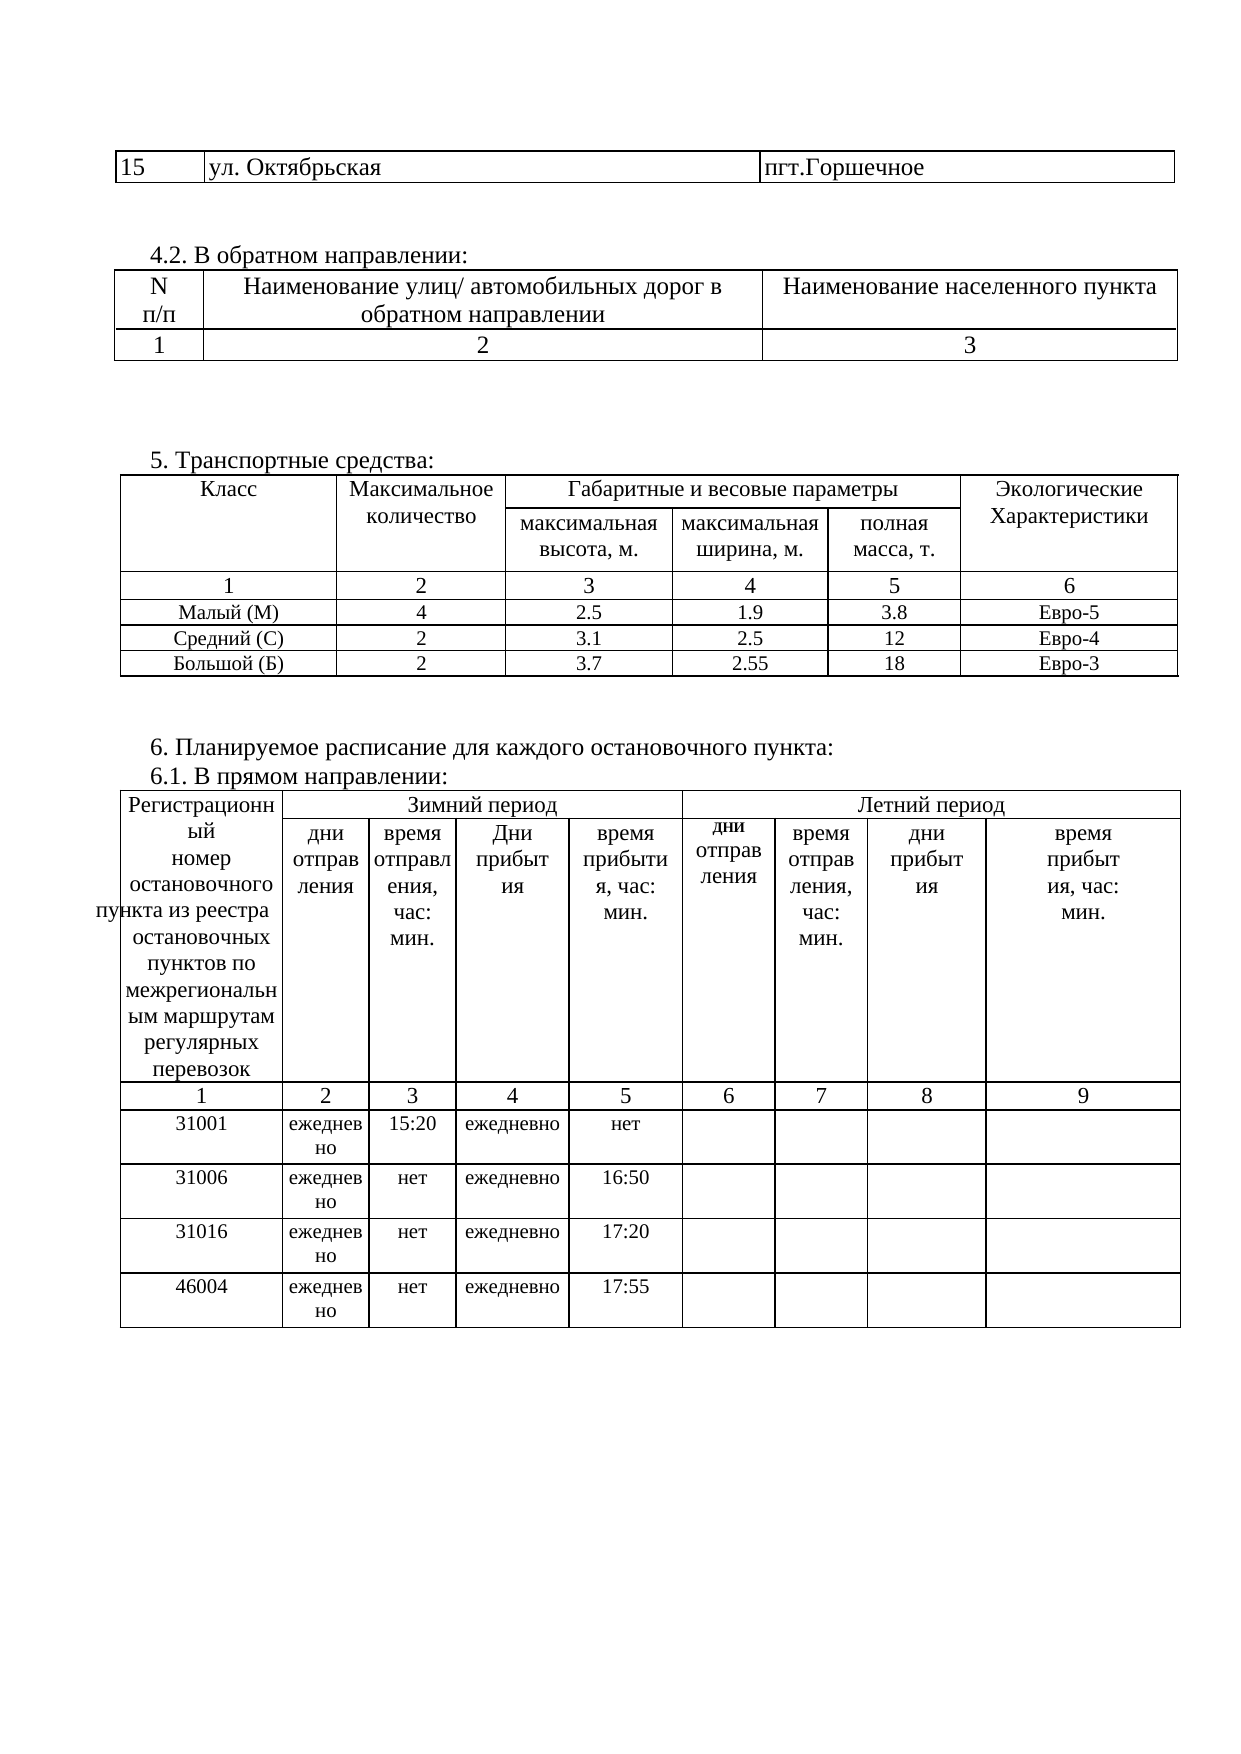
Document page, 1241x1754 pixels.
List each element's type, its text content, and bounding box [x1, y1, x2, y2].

table_cell 1 [115, 329, 203, 360]
table_cell 5 [829, 572, 960, 598]
table_header Экологические Характеристики [961, 476, 1177, 571]
table_cell ежедневно [457, 1165, 568, 1218]
table_cell [683, 1165, 774, 1218]
table_header Наименование улиц/ автомобильных дорог в обратном направлении [204, 271, 762, 328]
table_cell ул. Октябрьская [205, 152, 759, 181]
table_cell ежедневно [283, 1111, 368, 1163]
table_cell 4 [337, 600, 505, 624]
table_cell время отправл ения, час: мин. [370, 819, 455, 1081]
table_cell дни отправ ления [283, 819, 368, 1081]
table_cell дни прибыт ия [868, 819, 985, 1081]
table_cell 2 [283, 1083, 368, 1109]
table_cell 1 [121, 1083, 282, 1109]
table_cell Дни прибыт ия [457, 819, 568, 1081]
table_header Регистрационный номер остановочного пункта из реестра остановочных пунктов по межрегиональным маршрутам регулярных перевозок [121, 791, 282, 1081]
table_cell [868, 1111, 985, 1163]
table_cell 3.7 [506, 651, 672, 675]
table_cell 6 [961, 572, 1177, 598]
table_cell 8 [868, 1083, 985, 1109]
table_cell ежедневно [283, 1165, 368, 1218]
table_cell ежедневно [283, 1274, 368, 1326]
table_cell 2.5 [506, 600, 672, 624]
table_cell 1.9 [673, 600, 827, 624]
table_header Класс [121, 476, 336, 571]
table_cell ежедневно [457, 1219, 568, 1272]
table_cell 31016 [121, 1219, 282, 1272]
table_cell нет [370, 1219, 455, 1272]
table_cell [683, 1219, 774, 1272]
table_cell Малый (М) [121, 600, 336, 624]
table_cell 46004 [121, 1274, 282, 1326]
table_header N п/п [115, 271, 203, 328]
table_cell Евро-3 [961, 651, 1177, 675]
table_cell 2.55 [673, 651, 827, 675]
table_cell нет [370, 1274, 455, 1326]
table_cell [683, 1111, 774, 1163]
table_cell 4 [457, 1083, 568, 1109]
table_cell [776, 1111, 867, 1163]
table_cell 2 [337, 572, 505, 598]
table_cell ежедневно [457, 1274, 568, 1326]
table_cell [868, 1274, 985, 1326]
table_cell пгт.Горшечное [761, 152, 1174, 181]
table_cell 5 [570, 1083, 682, 1109]
table_cell [868, 1219, 985, 1272]
table_cell полная масса, т. [829, 509, 960, 571]
table_cell 3 [506, 572, 672, 598]
table_cell 9 [987, 1083, 1180, 1109]
table_cell 2 [204, 330, 762, 360]
table_cell 18 [829, 651, 960, 675]
text 5. Транспортные средства: [150, 445, 1090, 474]
table_cell ежедневно [283, 1219, 368, 1272]
table_cell 16:50 [570, 1165, 682, 1218]
table_cell 31001 [121, 1111, 282, 1163]
table_cell 3 [370, 1083, 455, 1109]
table_cell [987, 1219, 1180, 1272]
table_cell [776, 1165, 867, 1218]
table_cell 12 [829, 626, 960, 650]
table_cell 3 [763, 328, 1177, 360]
table_cell максимальная ширина, м. [673, 509, 827, 571]
table_cell ДНИ отправ ления [683, 819, 774, 1081]
table_header Зимний период [283, 791, 682, 817]
table_cell 15 [117, 152, 204, 181]
table_cell 2 [337, 626, 505, 650]
table_cell 3.8 [829, 600, 960, 624]
table_cell [987, 1165, 1180, 1218]
text 6.1. В прямом направлении: [150, 761, 1090, 789]
table_cell 31006 [121, 1165, 282, 1218]
table_cell 2 [337, 651, 505, 675]
table_cell 17:55 [570, 1274, 682, 1326]
table_cell [776, 1219, 867, 1272]
table_cell [683, 1274, 774, 1326]
table_cell время отправ ления, час: мин. [776, 819, 867, 1081]
table_header Габаритные и весовые параметры [506, 476, 960, 507]
table_cell 4 [673, 572, 827, 598]
table_cell [868, 1165, 985, 1218]
table_cell ежедневно [457, 1111, 568, 1163]
table_cell 15:20 [370, 1111, 455, 1163]
table_cell время прибыти я, час: мин. [570, 819, 682, 1081]
text 6. Планируемое расписание для каждого остановочного пункта: [150, 732, 1090, 761]
table_cell 17:20 [570, 1219, 682, 1272]
text 4.2. В обратном направлении: [150, 241, 1090, 269]
table_header Максимальное количество [337, 476, 505, 571]
table_cell нет [570, 1111, 682, 1163]
table_cell 1 [121, 572, 336, 598]
table_cell Евро-5 [961, 600, 1177, 624]
table_cell время прибыт ия, час: мин. [987, 819, 1180, 1081]
table_cell [987, 1274, 1180, 1326]
table_cell максимальная высота, м. [506, 509, 672, 571]
table_cell Евро-4 [961, 626, 1177, 650]
table_cell [776, 1274, 867, 1326]
table_cell Средний (С) [121, 626, 336, 650]
table_cell 3.1 [506, 626, 672, 650]
table_cell [987, 1111, 1180, 1163]
table_cell нет [370, 1165, 455, 1218]
table_cell Большой (Б) [121, 651, 336, 675]
table_cell 2.5 [673, 626, 827, 650]
table_cell 7 [776, 1083, 867, 1109]
table_cell 6 [683, 1083, 774, 1109]
table_header Летний период [683, 791, 1180, 817]
table_header Наименование населенного пункта [763, 271, 1177, 328]
